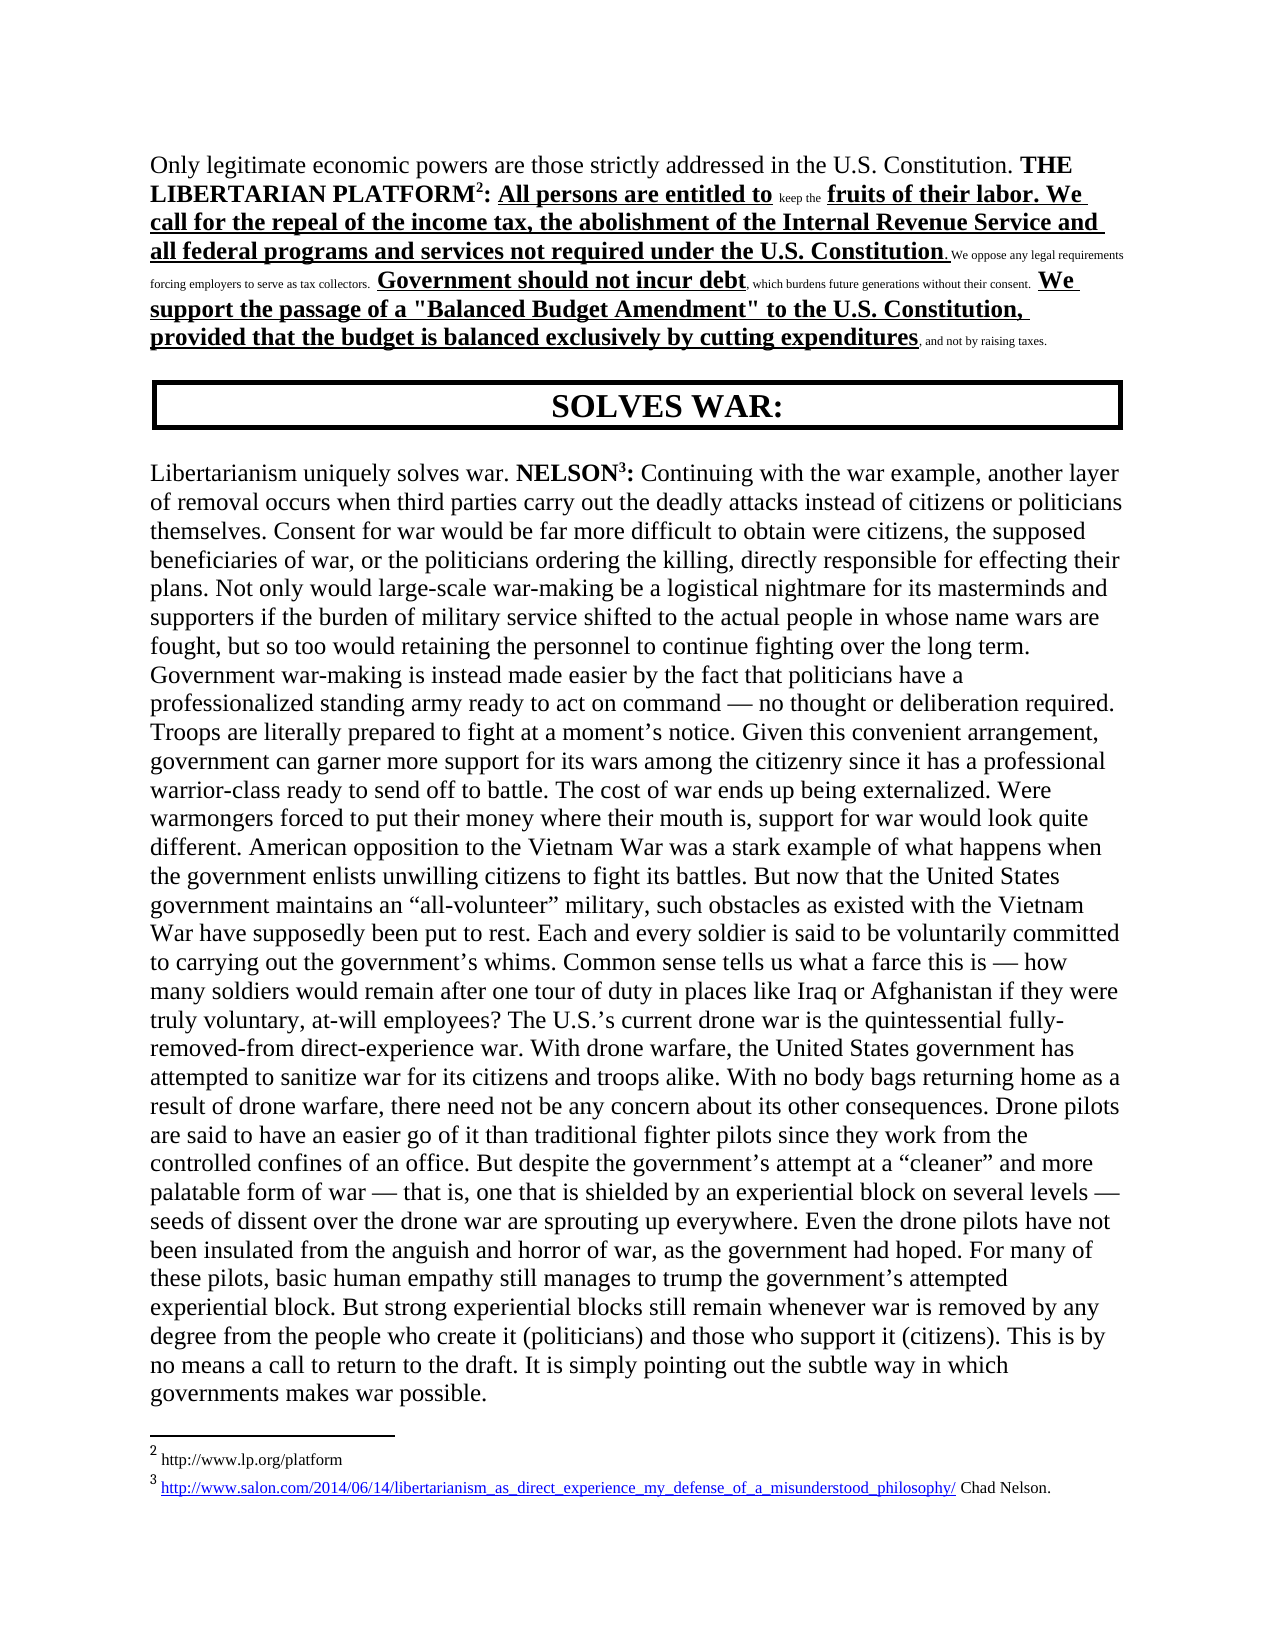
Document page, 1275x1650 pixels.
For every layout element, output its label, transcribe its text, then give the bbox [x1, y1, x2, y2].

text Only legitimate economic powers are those strictly addressed in the U.S. Constitution. THE LIBERTARIAN PLATFORM: All persons are entitled to keep the fruits of their labor. We call for the repeal of the income tax, the abolishment of the Internal Revenue Service and all federal programs and services not required under the U.S. Constitution. We oppose any legal requirements forcing employers to serve as tax collectors. Government should not incur debt, which burdens future generations without their consent. We support the passage of a "Balanced Budget Amendment" to the U.S. Constitution, provided that the budget is balanced exclusively by cutting expenditures, and not by raising taxes. [150, 150, 1125, 351]
text Libertarianism uniquely solves war. NELSON: Continuing with the war example, another layer of removal occurs when third parties carry out the deadly attacks instead of citizens or politicians themselves. Consent for war would be far more difficult to obtain were citizens, the supposed beneficiaries of war, or the politicians ordering the killing, directly responsible for effecting their plans. Not only would large-scale war-making be a logistical nightmare for its masterminds and supporters if the burden of military service shifted to the actual people in whose name wars are fought, but so too would retaining the personnel to continue fighting over the long term. Government war-making is instead made easier by the fact that politicians have a professionalized standing army ready to act on command — no thought or deliberation required. Troops are literally prepared to fight at a moment’s notice. Given this convenient arrangement, government can garner more support for its wars among the citizenry since it has a professional warrior-class ready to send off to battle. The cost of war ends up being externalized. Were warmongers forced to put their money where their mouth is, support for war would look quite different. American opposition to the Vietnam War was a stark example of what happens when the government enlists unwilling citizens to fight its battles. But now that the United States government maintains an “all-volunteer” military, such obstacles as existed with the Vietnam War have supposedly been put to rest. Each and every soldier is said to be voluntarily committed to carrying out the government’s whims. Common sense tells us what a farce this is — how many soldiers would remain after one tour of duty in places like Iraq or Afghanistan if they were truly voluntary, at-will employees? The U.S.’s current drone war is the quintessential fully-removed-from direct-experience war. With drone warfare, the United States government has attempted to sanitize war for its citizens and troops alike. With no body bags returning home as a result of drone warfare, there need not be any concern about its other consequences. Drone pilots are said to have an easier go of it than traditional fighter pilots since they work from the controlled confines of an office. But despite the government’s attempt at a “cleaner” and more palatable form of war — that is, one that is shielded by an experiential block on several levels — seeds of dissent over the drone war are sprouting up everywhere. Even the drone pilots have not been insulated from the anguish and horror of war, as the government had hoped. For many of these pilots, basic human empathy still manages to trump the government’s attempted experiential block. But strong experiential blocks still remain whenever war is removed by any degree from the people who create it (politicians) and those who support it (citizens). This is by no means a call to return to the draft. It is simply pointing out the subtle way in which governments makes war possible. [150, 458, 1125, 1407]
title solves war: [157, 385, 1118, 425]
